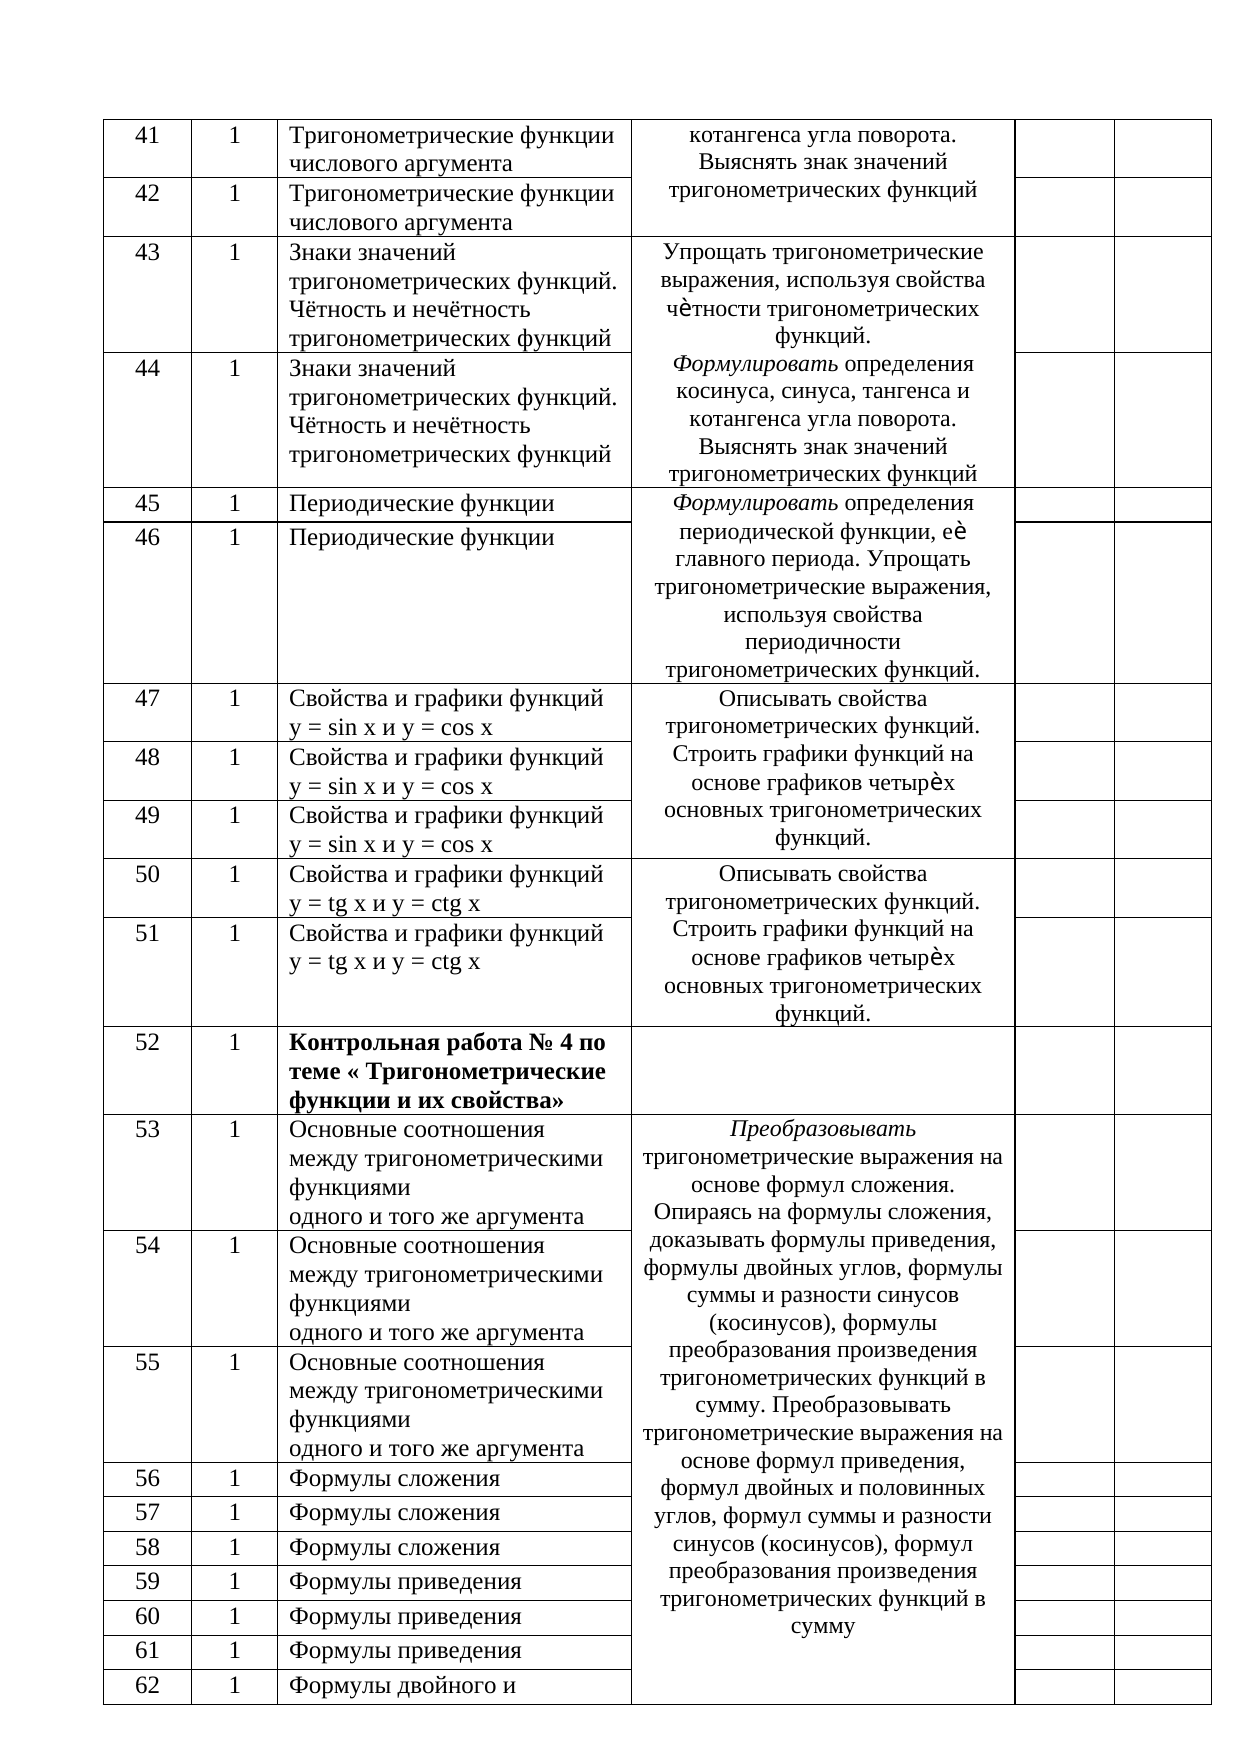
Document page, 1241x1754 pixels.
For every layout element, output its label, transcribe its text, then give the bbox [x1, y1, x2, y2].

table_cell 57 [104, 1497, 191, 1531]
table_cell [1016, 488, 1114, 521]
table_cell [1016, 1463, 1114, 1496]
table_cell [1016, 1532, 1114, 1565]
table_cell Знаки значений тригонометрических функций. Чётность и нечётность тригонометрических функций [278, 353, 631, 487]
table_cell [1016, 742, 1114, 799]
table_cell Основные соотношения между тригонометрическими функциями одного и того же аргумента [278, 1115, 631, 1229]
table_cell [1016, 1231, 1114, 1346]
table_cell [1115, 1636, 1211, 1669]
table_cell Формулировать определения периодической функции, еѐ главного периода. Упрощать тригонометрические выражения, используя свойства периодичности тригонометрических функций. [632, 488, 1014, 682]
table_cell 1 [192, 178, 277, 236]
table_cell Свойства и графики функций y = tg x и y = ctg x [278, 859, 631, 917]
table_cell [1115, 918, 1211, 1026]
table_cell 1 [192, 1670, 277, 1704]
table_cell Свойства и графики функций y = sin x и y = cos x [278, 742, 631, 799]
table_cell 52 [104, 1027, 191, 1113]
table_cell Основные соотношения между тригонометрическими функциями одного и того же аргумента [278, 1347, 631, 1462]
table_cell [632, 1027, 1014, 1113]
table_cell Формулы приведения [278, 1636, 631, 1669]
table_cell 41 [104, 120, 191, 177]
table_cell [1115, 237, 1211, 352]
table_cell 1 [192, 801, 277, 858]
table_cell [1115, 1566, 1211, 1600]
table_cell [1115, 1347, 1211, 1462]
table_cell 1 [192, 742, 277, 799]
table_cell 1 [192, 1601, 277, 1634]
table_cell 56 [104, 1463, 191, 1496]
table_cell [1115, 1027, 1211, 1113]
table_cell 46 [104, 523, 191, 682]
table_cell 60 [104, 1601, 191, 1634]
table_cell 1 [192, 523, 277, 682]
table_cell Свойства и графики функций y = sin x и y = cos x [278, 801, 631, 858]
table_cell 45 [104, 488, 191, 521]
table_cell Упрощать тригонометрические выражения, используя свойства чѐтности тригонометрических функций. Формулировать определения косинуса, синуса, тангенса и котангенса угла поворота. Выяснять знак значений тригонометрических функций [632, 237, 1014, 487]
table_cell [1115, 353, 1211, 487]
table_cell 59 [104, 1566, 191, 1600]
table_cell 1 [192, 237, 277, 352]
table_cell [278, 120, 631, 177]
table_cell [1016, 1347, 1114, 1462]
table_cell [1016, 523, 1114, 682]
table_cell 43 [104, 237, 191, 352]
table_cell [1016, 1566, 1114, 1600]
table_cell [1016, 1497, 1114, 1531]
table_cell 61 [104, 1636, 191, 1669]
table_cell 1 [192, 1115, 277, 1229]
table_cell Формулы приведения [278, 1566, 631, 1600]
table_cell Преобразовывать тригонометрические выражения на основе формул сложения. Опираясь на формулы сложения, доказывать формулы приведения, формулы двойных углов, формулы суммы и разности синусов (косинусов), формулы преобразования произведения тригонометрических функций в сумму. Преобразовывать тригонометрические выражения на основе формул приведения, формул двойных и половинных углов, формул суммы и разности синусов (косинусов), формул преобразования произведения тригонометрических функций в сумму [632, 1115, 1014, 1704]
table_cell [1016, 1027, 1114, 1113]
table_cell Формулы сложения [278, 1463, 631, 1496]
table_cell [1016, 1115, 1114, 1229]
table_cell Знаки значений тригонометрических функций. Чётность и нечётность тригонометрических функций [278, 237, 631, 352]
table_cell [1016, 353, 1114, 487]
table_cell [1016, 684, 1114, 741]
table_cell Контрольная работа № 4 по теме « Тригонометрические функции и их свойства» [278, 1027, 631, 1113]
table_cell Формулы сложения [278, 1532, 631, 1565]
table_cell [1115, 801, 1211, 858]
table_cell [1016, 859, 1114, 917]
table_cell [632, 120, 1014, 236]
table_cell 1 [192, 684, 277, 741]
table_cell [1115, 859, 1211, 917]
table_cell 1 [192, 859, 277, 917]
table_cell 58 [104, 1532, 191, 1565]
table_cell Формулы приведения [278, 1601, 631, 1634]
table_cell 1 [192, 1566, 277, 1600]
table_cell [1115, 1532, 1211, 1565]
table_cell Периодические функции [278, 488, 631, 521]
table_cell [1115, 488, 1211, 521]
table_cell 1 [192, 1636, 277, 1669]
table_cell 51 [104, 918, 191, 1026]
table_cell Основные соотношения между тригонометрическими функциями одного и того же аргумента [278, 1231, 631, 1346]
table_cell [1016, 120, 1114, 177]
table_cell [1016, 918, 1114, 1026]
table_cell Описывать свойства тригонометрических функций. Строить графики функций на основе графиков четырѐх основных тригонометрических функций. [632, 684, 1014, 858]
table_cell Описывать свойства тригонометрических функций. Строить графики функций на основе графиков четырѐх основных тригонометрических функций. [632, 859, 1014, 1026]
table_cell 1 [192, 1231, 277, 1346]
table_cell 47 [104, 684, 191, 741]
table_cell [1115, 1601, 1211, 1634]
table_cell Свойства и графики функций y = tg x и y = ctg x [278, 918, 631, 1026]
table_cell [278, 1670, 631, 1704]
table_cell 53 [104, 1115, 191, 1229]
table_cell 62 [104, 1670, 191, 1704]
table_cell 42 [104, 178, 191, 236]
table_cell 1 [192, 1027, 277, 1113]
table_cell [1016, 237, 1114, 352]
table_cell [1016, 1601, 1114, 1634]
table_cell [1016, 801, 1114, 858]
table_cell [1115, 684, 1211, 741]
table_cell [1115, 523, 1211, 682]
table_cell [1115, 742, 1211, 799]
table_cell [1115, 178, 1211, 236]
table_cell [278, 178, 631, 236]
table_cell [1115, 1231, 1211, 1346]
table_cell 48 [104, 742, 191, 799]
table_cell 54 [104, 1231, 191, 1346]
table_cell Свойства и графики функций y = sin x и y = cos x [278, 684, 631, 741]
table_cell 1 [192, 353, 277, 487]
table_cell [1016, 1636, 1114, 1669]
table_cell [1115, 1463, 1211, 1496]
table_cell [1115, 1497, 1211, 1531]
table_cell 1 [192, 120, 277, 177]
table_cell 1 [192, 488, 277, 521]
table_cell 1 [192, 1463, 277, 1496]
table_cell 1 [192, 1532, 277, 1565]
table_cell 55 [104, 1347, 191, 1462]
table_cell 1 [192, 1497, 277, 1531]
table_cell 50 [104, 859, 191, 917]
table_cell 1 [192, 1347, 277, 1462]
table_cell [1115, 120, 1211, 177]
table_cell [1016, 1670, 1114, 1704]
table_cell [1016, 178, 1114, 236]
table_cell [1115, 1115, 1211, 1229]
table_cell Периодические функции [278, 523, 631, 682]
table_cell 44 [104, 353, 191, 487]
table_cell 49 [104, 801, 191, 858]
table_cell Формулы сложения [278, 1497, 631, 1531]
table_cell [1115, 1670, 1211, 1704]
table_cell 1 [192, 918, 277, 1026]
